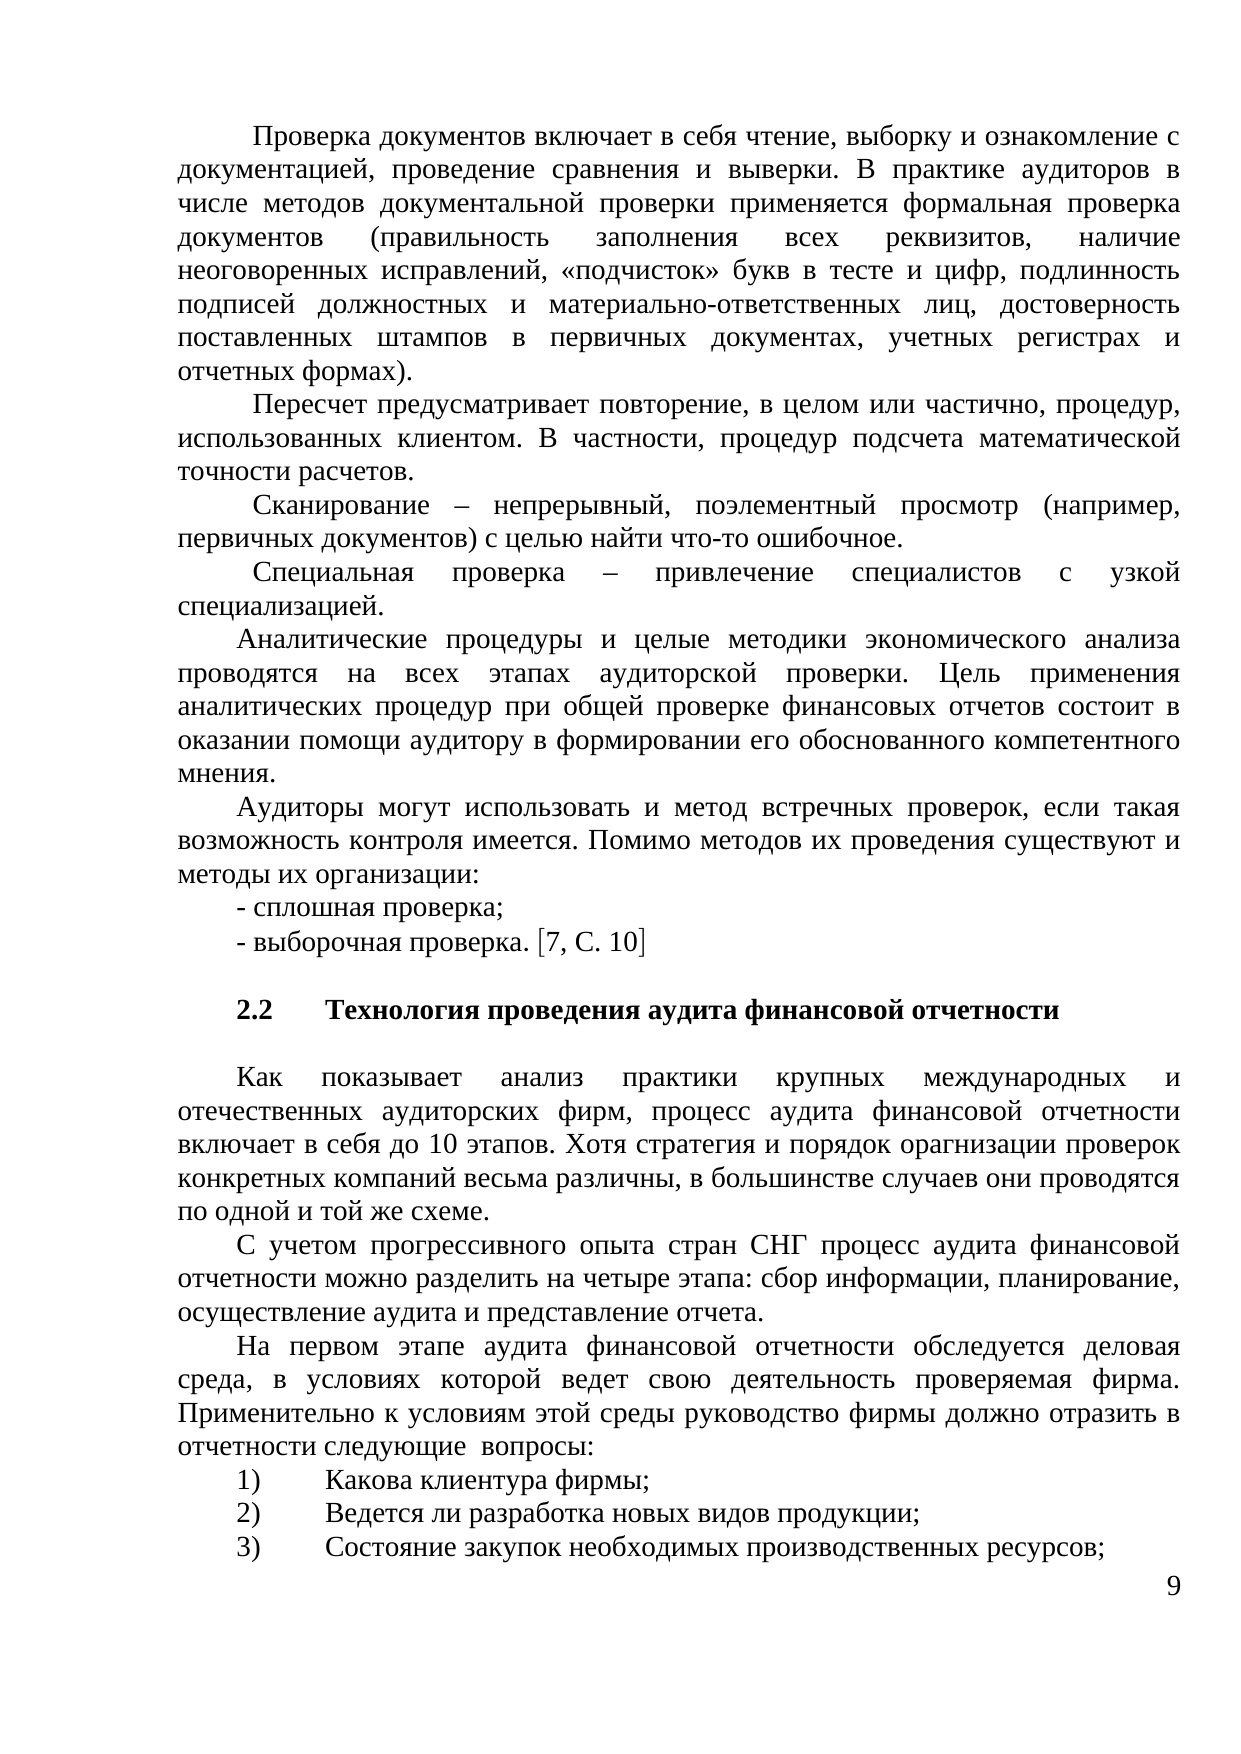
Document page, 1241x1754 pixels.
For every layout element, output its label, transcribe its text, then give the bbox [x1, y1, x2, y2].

list Какова клиентура фирмы; [177, 1462, 1181, 1495]
list Состояние закупок необходимых производственных ресурсов; [177, 1529, 1181, 1562]
text Пересчет предусматривает повторение, в целом или частично, процедур, использованных клиентом. В частности, процедур подсчета математической точности расчетов. [177, 386, 1181, 487]
list Технология проведения аудита финансовой отчетности [177, 992, 1181, 1026]
list Ведется ли разработка новых видов продукции; [177, 1495, 1181, 1529]
list С учетом прогрессивного опыта стран СНГ процесс аудита финансовой отчетности можно разделить на четыре этапа: сбор информации, планирование, осуществление аудита и представление отчета. [177, 1227, 1181, 1328]
text Специальная проверка – привлечение специалистов с узкой специализацией. [177, 554, 1181, 621]
text Аудиторы могут использовать и метод встречных проверок, если такая возможность контроля имеется. Помимо методов их проведения существуют и методы их организации: [177, 789, 1181, 889]
list Как показывает анализ практики крупных международных и отечественных аудиторских фирм, процесс аудита финансовой отчетности включает в себя до 10 этапов. Хотя стратегия и порядок орагнизации проверок конкретных компаний весьма различны, в большинстве случаев они проводятся по одной и той же схеме. [177, 1059, 1181, 1227]
text Проверка документов включает в себя чтение, выборку и ознакомление с документацией, проведение сравнения и выверки. В практике аудиторов в числе методов документальной проверки применяется формальная проверка документов (правильность заполнения всех реквизитов, наличие неоговоренных исправлений, «подчисток» букв в тесте и цифр, подлинность подписей должностных и материально-ответственных лиц, достоверность поставленных штампов в первичных документах, учетных регистрах и отчетных формах). [177, 118, 1181, 386]
text Сканирование – непрерывный, поэлементный просмотр (например, первичных документов) с целью найти что-то ошибочное. [177, 487, 1181, 554]
list - выборочная проверка. 7, С. 10 [177, 923, 1181, 959]
text - сплошная проверка; [177, 889, 1181, 923]
list На первом этапе аудита финансовой отчетности обследуется деловая среда, в условиях которой ведет свою деятельность проверяемая фирма. Применительно к условиям этой среды руководство фирмы должно отразить в отчетности следующие вопросы: [177, 1328, 1181, 1462]
text Аналитические процедуры и целые методики экономического анализа проводятся на всех этапах аудиторской проверки. Цель применения аналитических процедур при общей проверке финансовых отчетов состоит в оказании помощи аудитору в формировании его обоснованного компетентного мнения. [177, 621, 1181, 789]
